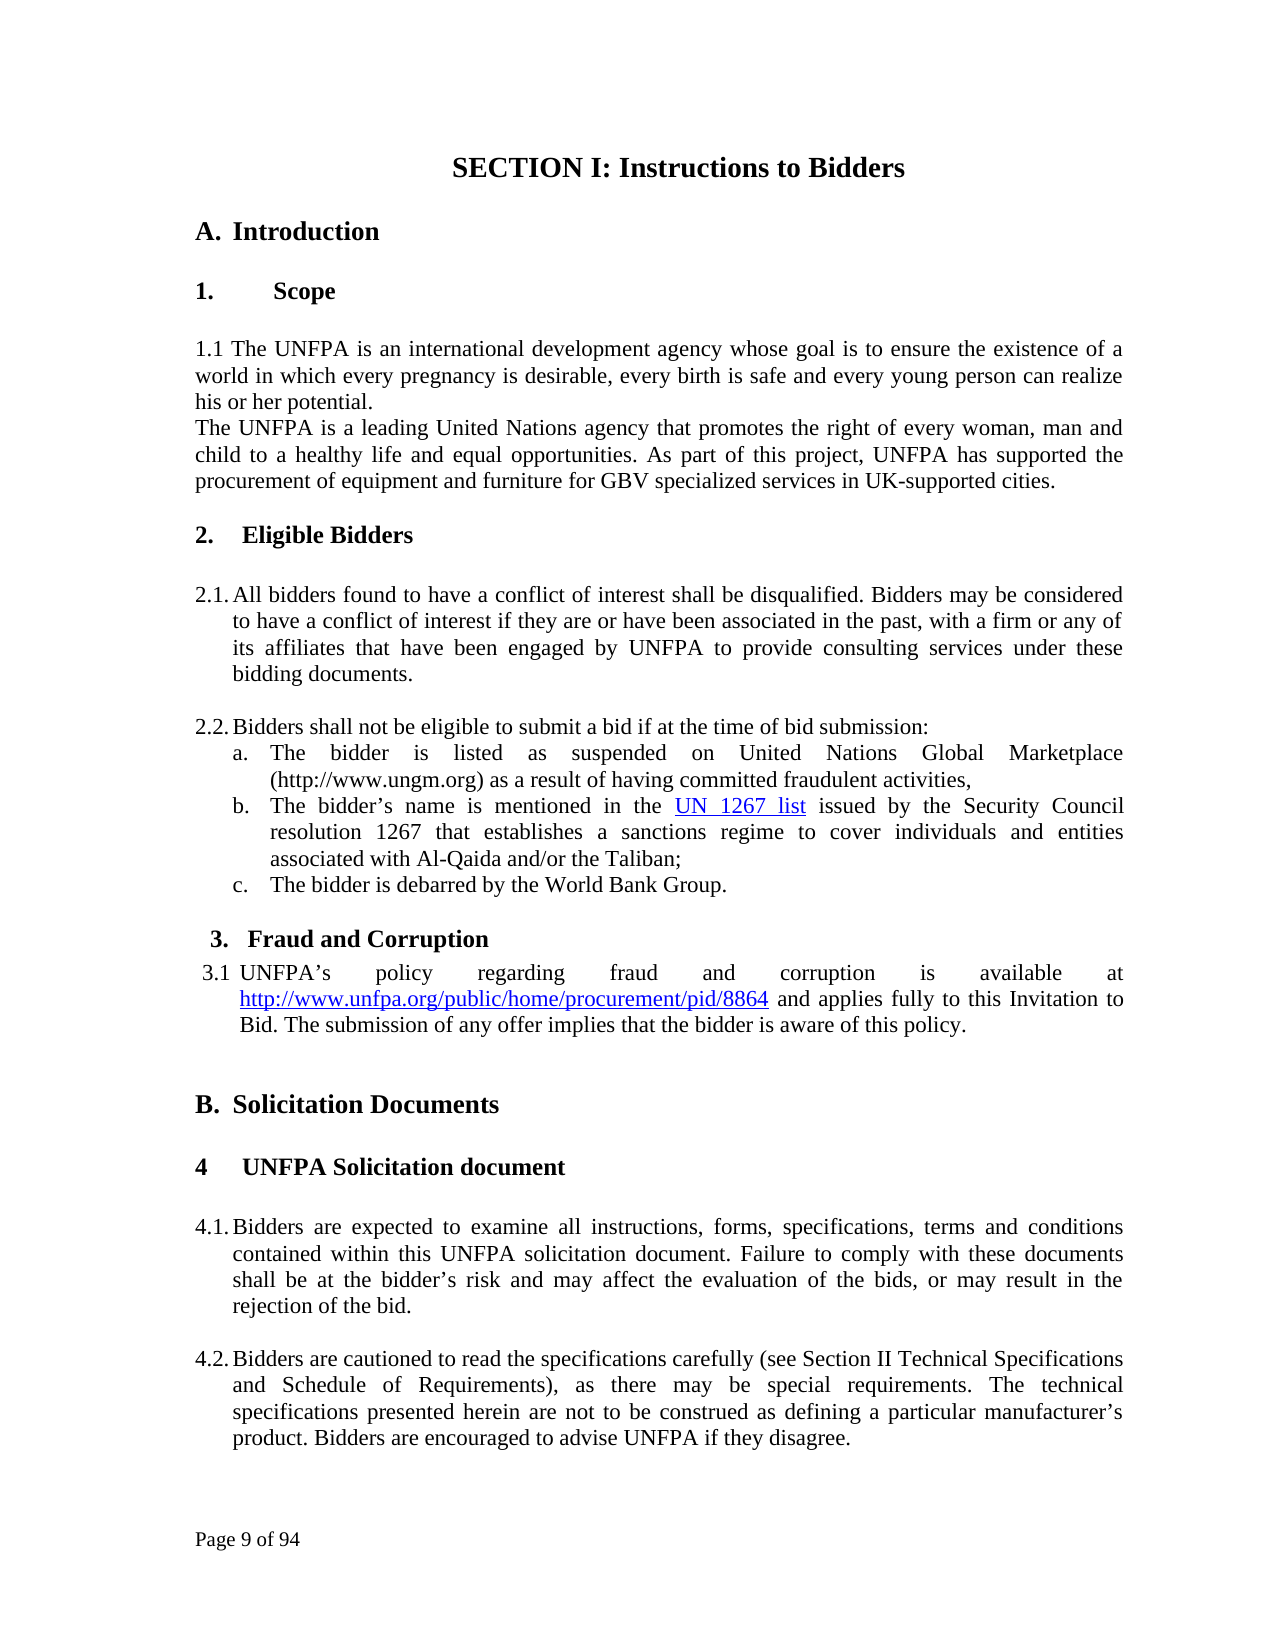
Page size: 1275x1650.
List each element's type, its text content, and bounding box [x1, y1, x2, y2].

text 1.1 The UNFPA is an international development agency whose goal is to ensure the existence of a world in which every pregnancy is desirable, every birth is safe and every young person can realize his or her potential. [195, 335, 1125, 414]
subtitle SECTION I: Instructions to Bidders [232, 150, 1125, 183]
subtitle Solicitation Documents [195, 1088, 1125, 1119]
list All bidders found to have a conflict of interest shall be disqualified. Bidders may be considered to have a conflict of interest if they are or have been associated in the past, with a firm or any of its affiliates that have been engaged by UNFPA to provide consulting services under these bidding documents. [195, 581, 1125, 687]
subtitle Eligible Bidders [195, 520, 1125, 548]
text The UNFPA is a leading United Nations agency that promotes the right of every woman, man and child to a healthy life and equal opportunities. As part of this project, UNFPA has supported the procurement of equipment and furniture for GBV specialized services in UK-supported cities. [195, 414, 1125, 493]
list The bidder is listed as suspended on United Nations Global Marketplace (http://www.ungm.org) as a result of having committed fraudulent activities, [232, 739, 1125, 792]
list Bidders are cautioned to read the specifications carefully (see Section II Technical Specifications and Schedule of Requirements), as there may be special requirements. The technical specifications presented herein are not to be construed as defining a particular manufacturer’s product. Bidders are encouraged to advise UNFPA if they disagree. [195, 1345, 1125, 1451]
subtitle Fraud and Corruption [210, 924, 1125, 952]
list Bidders are expected to examine all instructions, forms, specifications, terms and conditions contained within this UNFPA solicitation document. Failure to comply with these documents shall be at the bidder’s risk and may affect the evaluation of the bids, or may result in the rejection of the bid. [195, 1213, 1125, 1319]
subtitle Scope [195, 276, 1125, 305]
subtitle Introduction [195, 215, 1125, 246]
subtitle UNFPA Solicitation document [195, 1152, 1125, 1181]
list The bidder is debarred by the World Bank Group. [232, 871, 1125, 897]
list The bidder’s name is mentioned in the UN 1267 list issued by the Security Council resolution 1267 that establishes a sanctions regime to cover individuals and entities associated with Al-Qaida and/or the Taliban; [232, 792, 1125, 871]
list UNFPA’s policy regarding fraud and corruption is available at http://www.unfpa.org/public/home/procurement/pid/8864 and applies fully to this Invitation to Bid. The submission of any offer implies that the bidder is aware of this policy. [202, 959, 1125, 1038]
list Bidders shall not be eligible to submit a bid if at the time of bid submission: [195, 713, 1125, 739]
